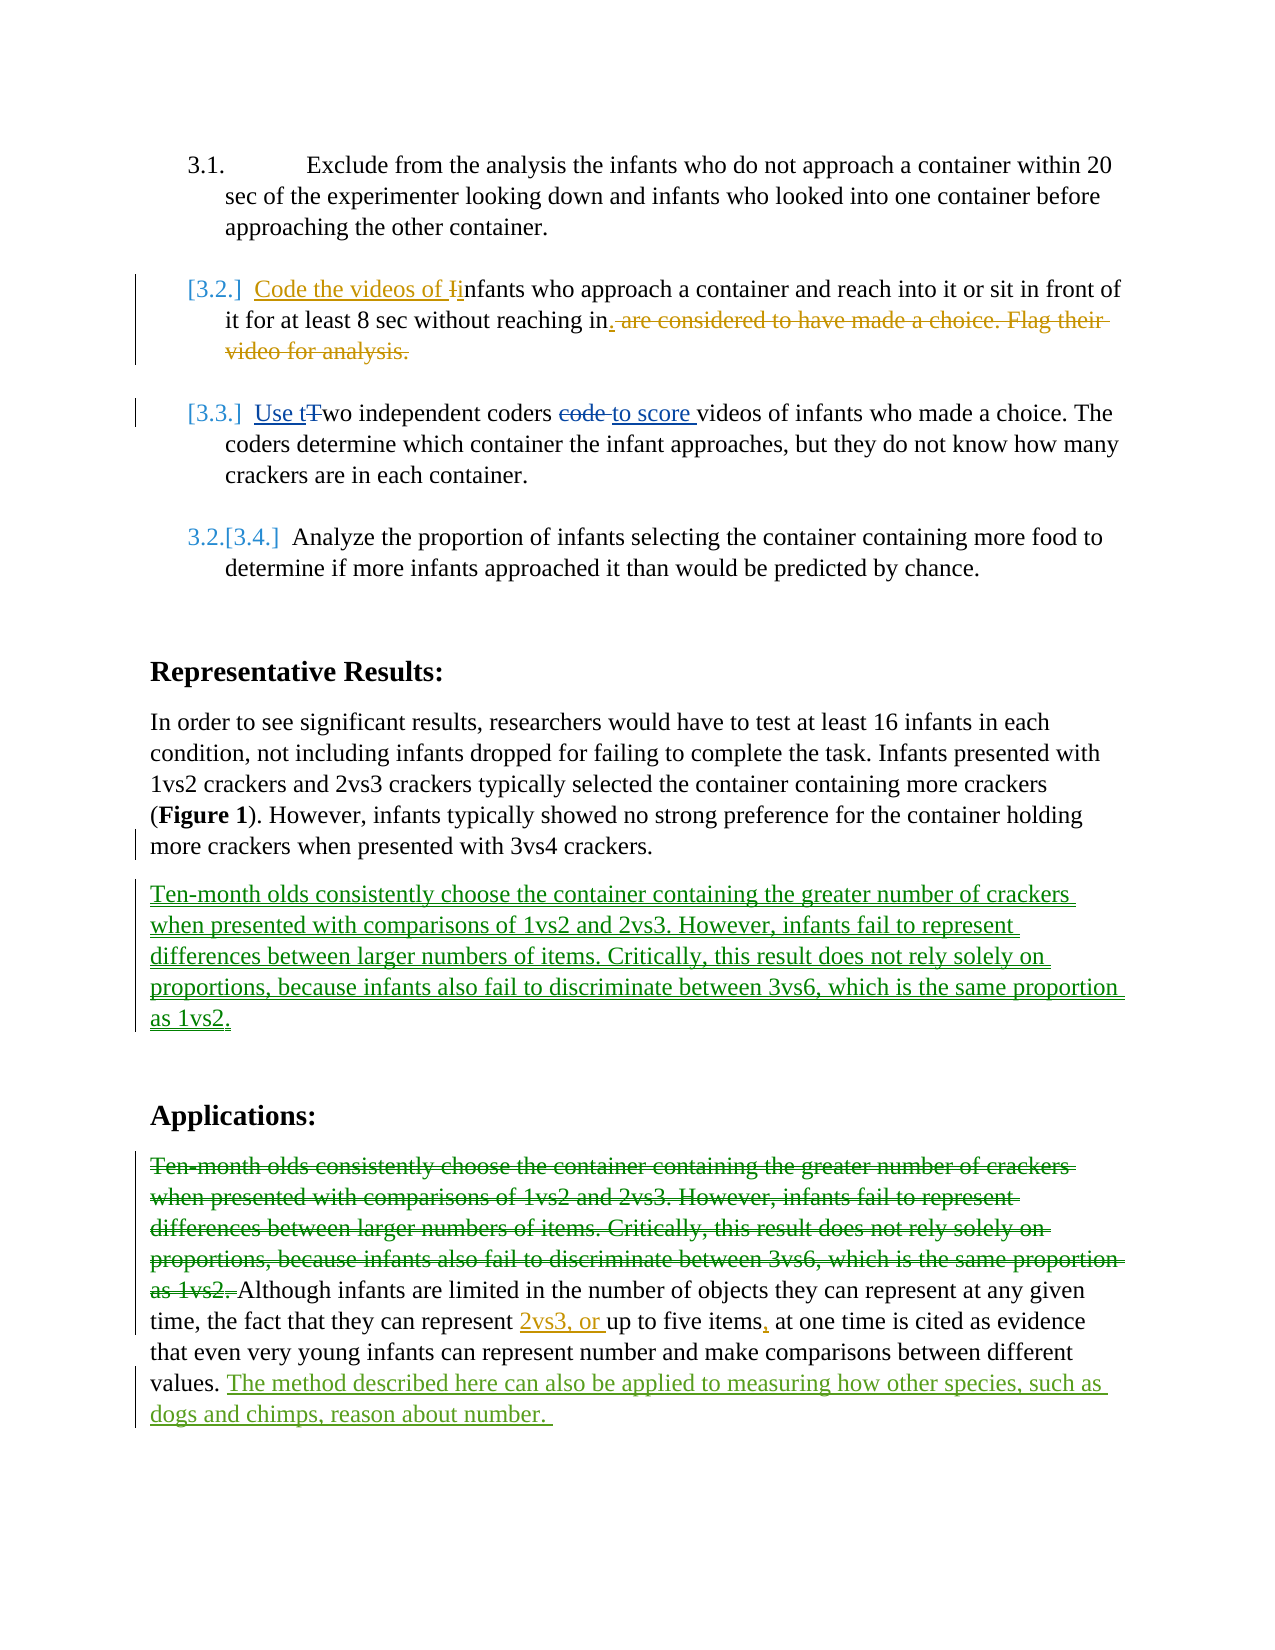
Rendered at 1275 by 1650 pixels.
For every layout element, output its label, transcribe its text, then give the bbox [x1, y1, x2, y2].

text In order to see significant results, researchers would have to test at least 16 infants in each condition, not including infants dropped for failing to complete the task. Infants presented with 1vs2 crackers and 2vs3 crackers typically selected the container containing more crackers (Figure 1). However, infants typically showed no strong preference for the container holding more crackers when presented with 3vs4 crackers. [150, 707, 1125, 860]
list Analyze the proportion of infants selecting the container containing more food to determine if more infants approached it than would be predicted by chance. [187, 522, 1125, 582]
list wo independent coders videos of infants who made a choice. The coders determine which container the infant approaches, but they do not know how many crackers are in each container. [187, 398, 1125, 489]
text Although infants are limited in the number of objects they can represent at any given time, the fact that they can represent up to five items at one time is cited as evidence that even very young infants can represent number and make comparisons between different values. [150, 1151, 1125, 1260]
text Although infants are limited in the number of objects they can represent at any given time, the fact that they can represent up to five items at one time is cited as evidence that even very young infants can represent number and make comparisons between different values. [150, 1263, 1125, 1428]
text Representative Results: [150, 654, 1125, 688]
list Exclude from the analysis the infants who do not approach a container within 20 sec of the experimenter looking down and infants who looked into one container before approaching the other container. [187, 150, 1125, 241]
list nfants who approach a container and reach into it or sit in front of it for at least 8 sec without reaching in [187, 274, 1125, 365]
text Applications: [150, 1098, 1125, 1132]
